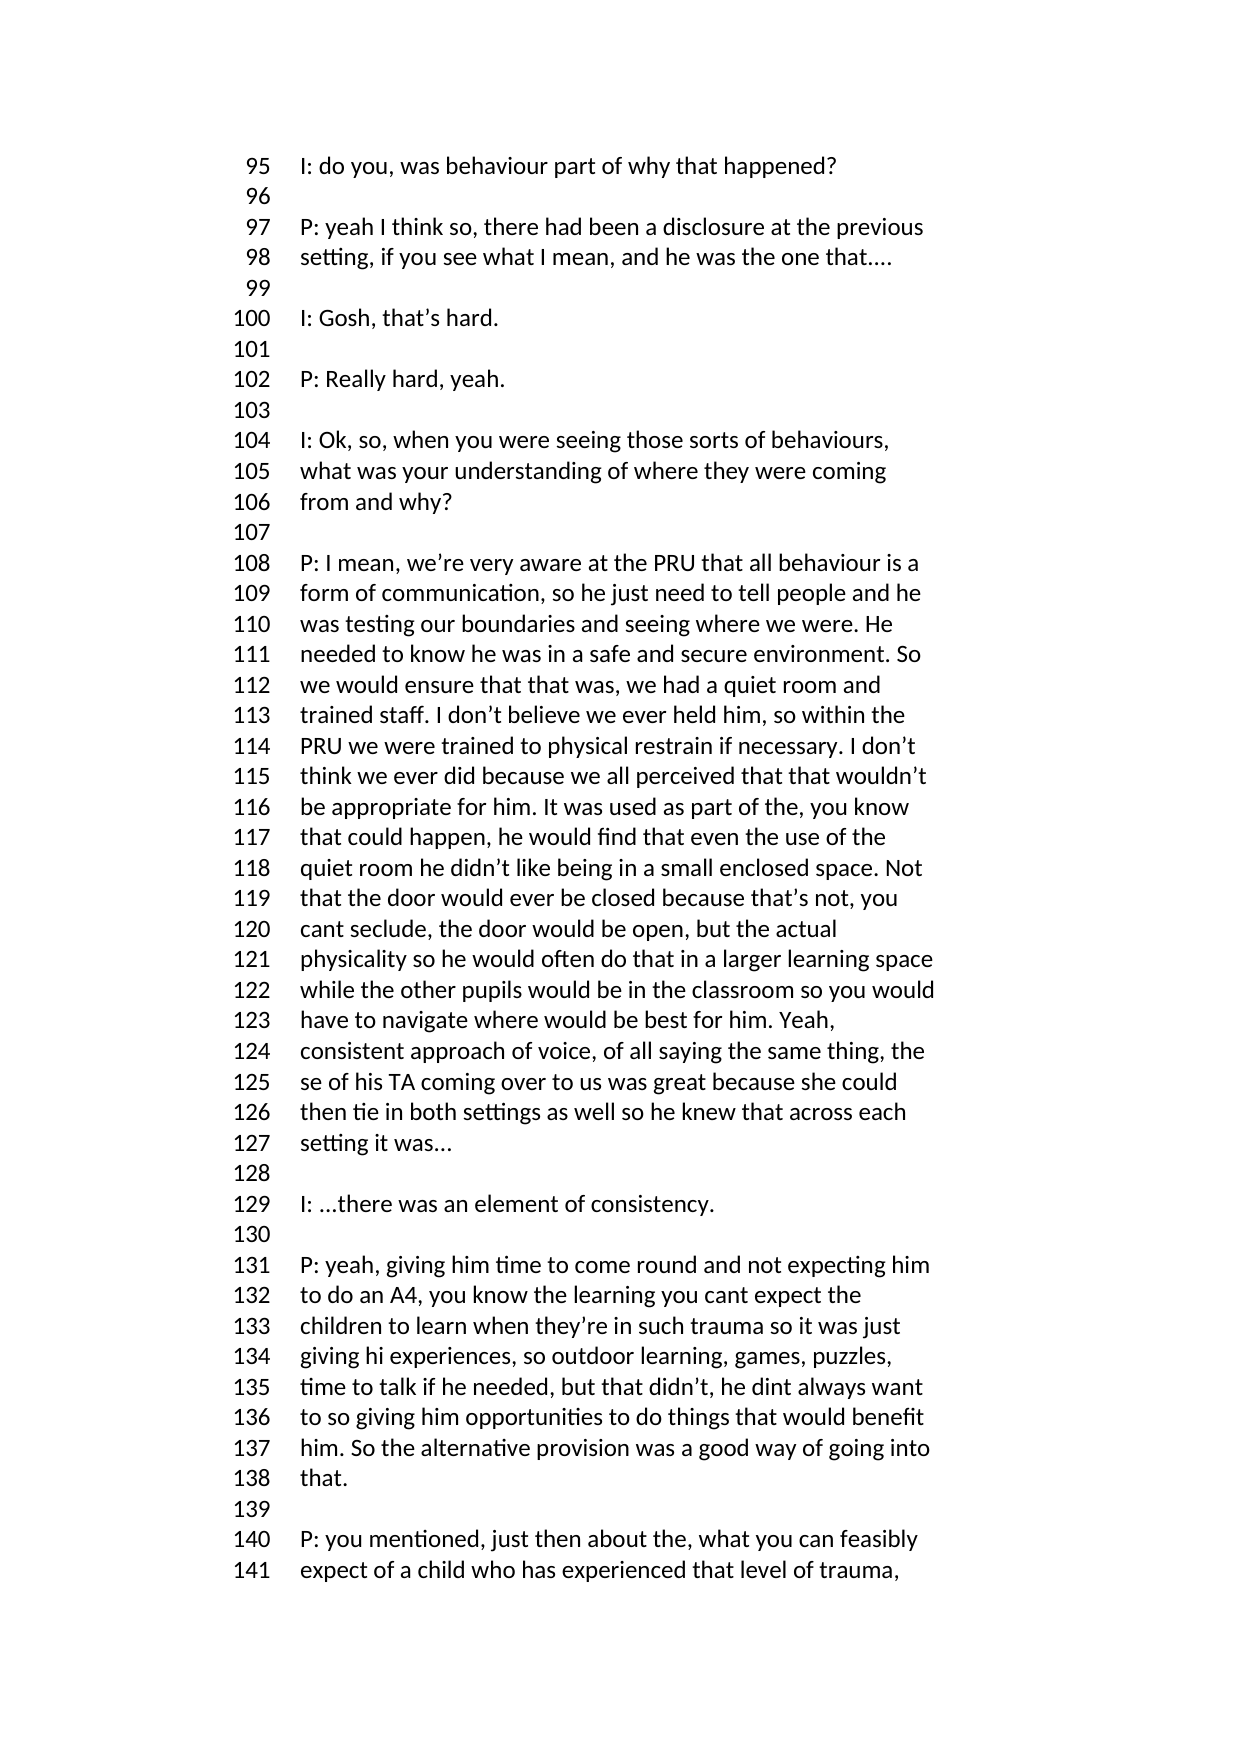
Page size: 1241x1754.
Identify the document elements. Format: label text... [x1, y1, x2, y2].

text P: I mean, we’re very aware at the PRU that all behaviour is a form of communication, so he just need to tell people and he was testing our boundaries and seeing where we were. He needed to know he was in a safe and secure environment. So we would ensure that that was, we had a quiet room and trained staff. I don’t believe we ever held him, so within the PRU we were trained to physical restrain if necessary. I don’t think we ever did because we all perceived that that wouldn’t be appropriate for him. It was used as part of the, you know that could happen, he would find that even the use of the quiet room he didn’t like being in a small enclosed space. Not that the door would ever be closed because that’s not, you cant seclude, the door would be open, but the actual physicality so he would often do that in a larger learning space while the other pupils would be in the classroom so you would have to navigate where would be best for him. Yeah, consistent approach of voice, of all saying the same thing, the se of his TA coming over to us was great because she could then tie in both settings as well so he knew that across each setting it was... [300, 547, 940, 1157]
text I: do you, was behaviour part of why that happened? [300, 150, 940, 181]
text I: Ok, so, when you were seeing those sorts of behaviours, what was your understanding of where they were coming from and why? [300, 425, 940, 516]
text P: Really hard, yeah. [300, 364, 940, 394]
text P: yeah, giving him time to come round and not expecting him to do an A4, you know the learning you cant expect the children to learn when they’re in such trauma so it was just giving hi experiences, so outdoor learning, games, puzzles, time to talk if he needed, but that didn’t, he dint always want to so giving him opportunities to do things that would benefit him. So the alternative provision was a good way of going into that. [300, 1249, 940, 1493]
text P: yeah I think so, there had been a disclosure at the previous setting, if you see what I mean, and he was the one that.... [300, 211, 940, 272]
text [300, 1523, 940, 1584]
text I: Gosh, that’s hard. [300, 303, 940, 333]
text I: ...there was an element of consistency. [300, 1188, 940, 1218]
